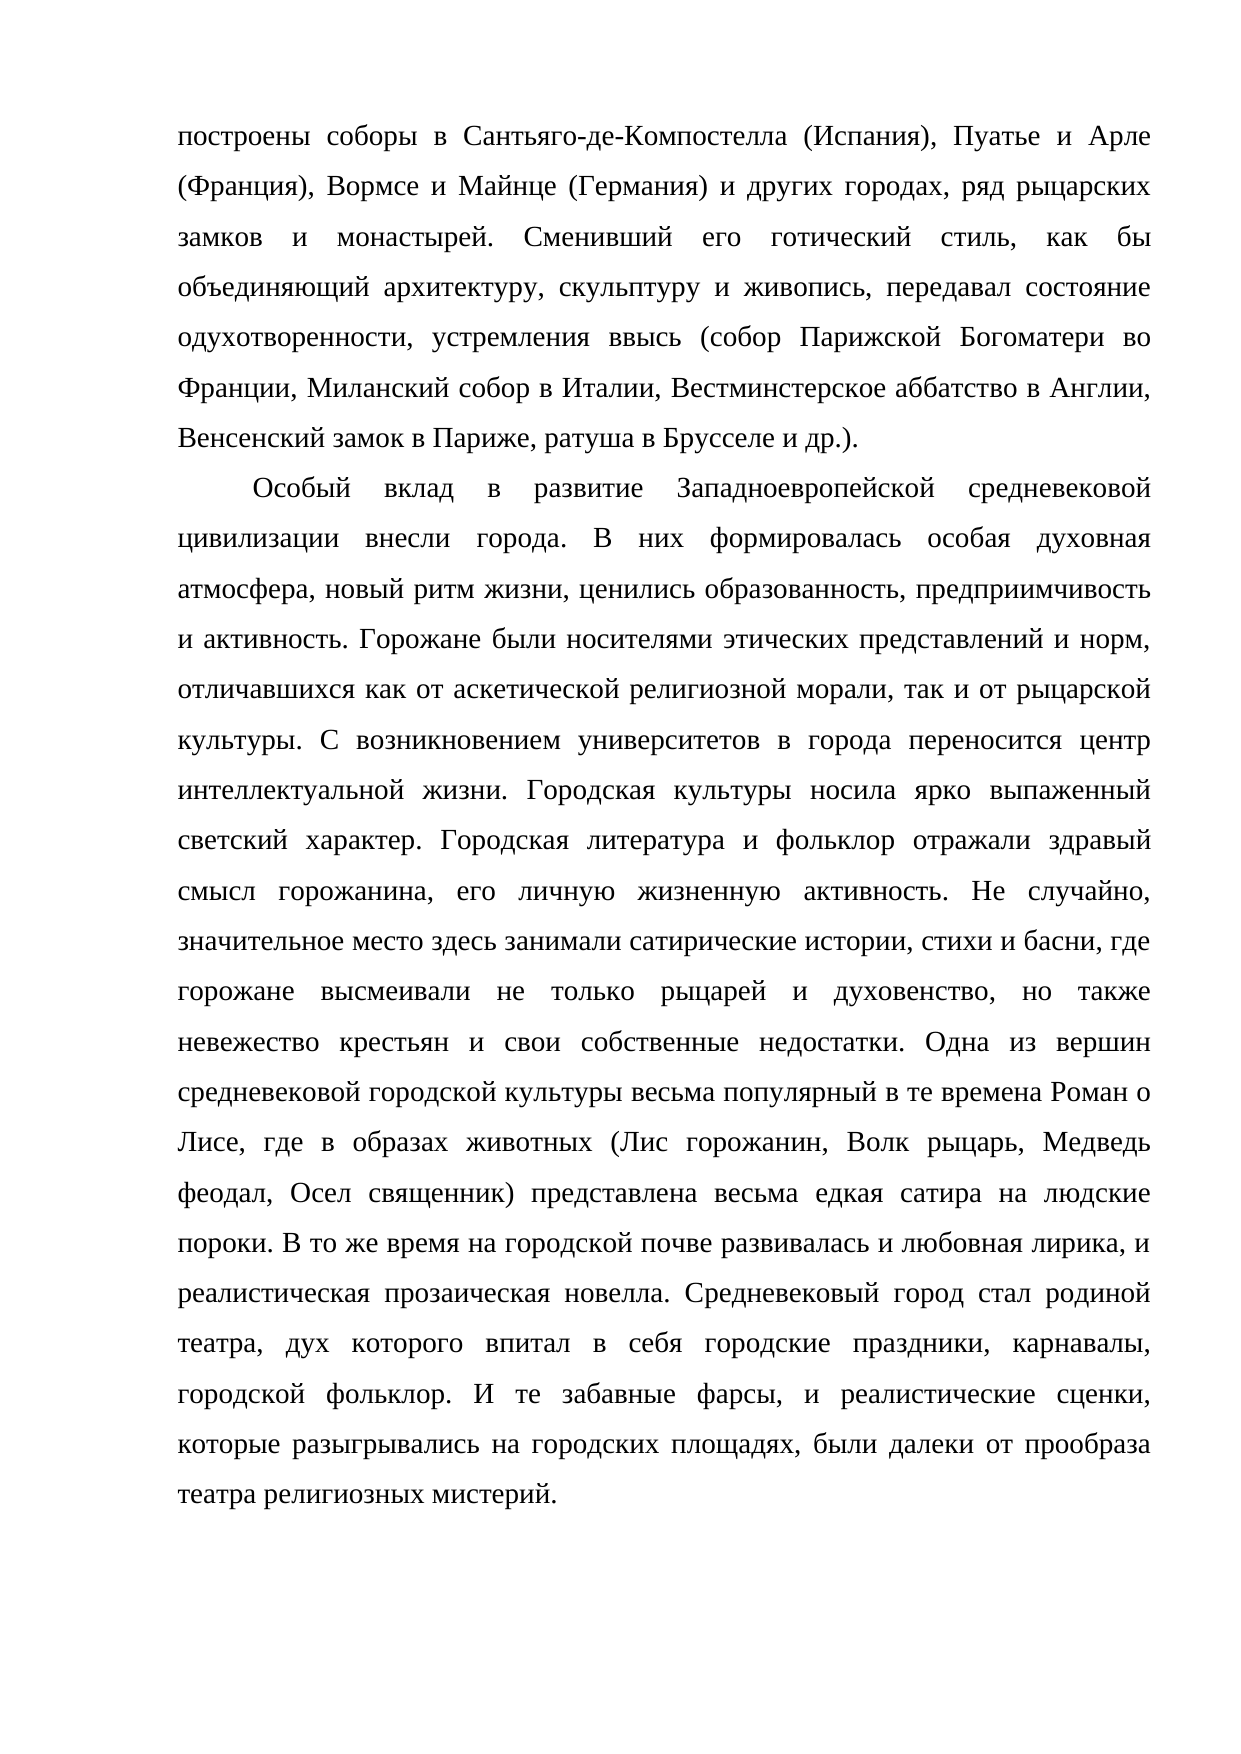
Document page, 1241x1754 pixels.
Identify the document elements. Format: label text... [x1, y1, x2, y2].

text Особый вклад в развитие Западноевропейской средневековой цивилизации внесли города. В них формировалась особая духовная атмосфера, новый ритм жизни, ценились образованность, предприимчивость и активность. Горожане были носителями этических представлений и норм, отличавшихся как от аскетической религиозной морали, так и от рыцарской культуры. С возникновением университетов в города переносится центр интеллектуальной жизни. Городская культуры носила ярко выпаженный светский характер. Городская литература и фольклор отражали здравый смысл горожанина, его личную жизненную активность. Не случайно, значительное место здесь занимали сатирические истории, стихи и басни, где горожане высмеивали не только рыцарей и духовенство, но также невежество крестьян и свои собственные недостатки. Одна из вершин средневековой городской культуры весьма популярный в те времена Роман о Лисе, где в образах животных (Лис горожанин, Волк рыцарь, Медведь феодал, Осел священник) представлена весьма едкая сатира на людские пороки. В то же время на городской почве развивалась и любовная лирика, и реалистическая прозаическая новелла. Средневековый город стал родиной театра, дух которого впитал в себя городские праздники, карнавалы, городской фольклор. И те забавные фарсы, и реалистические сценки, которые разыгрывались на городских площадях, были далеки от прообраза театра религиозных мистерий. [177, 470, 1152, 1510]
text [177, 118, 1152, 453]
